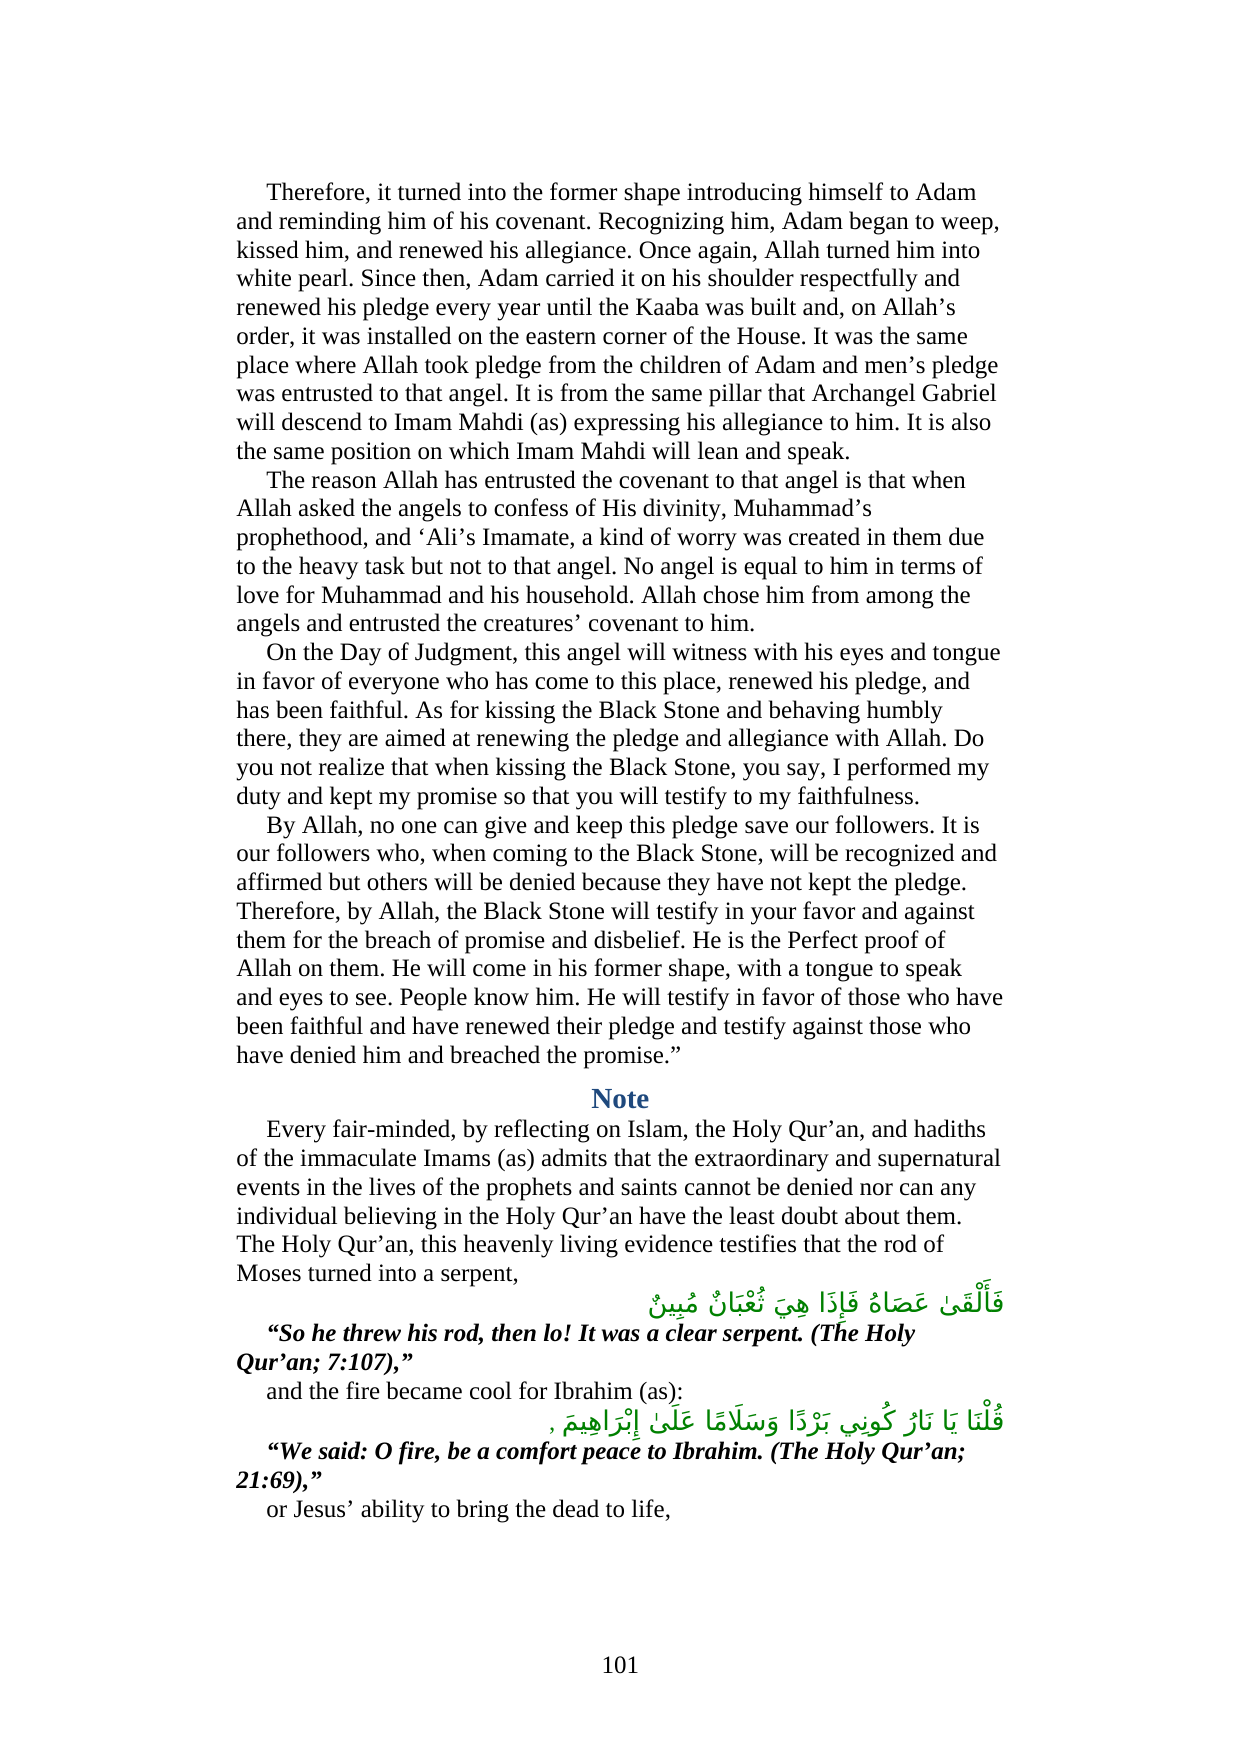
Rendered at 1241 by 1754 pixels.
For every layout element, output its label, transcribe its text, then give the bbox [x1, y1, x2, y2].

text The reason Allah has entrusted the covenant to that angel is that when Allah asked the angels to confess of His divinity, Muhammad’s prophethood, and ‘Ali’s Imamate, a kind of worry was created in them due to the heavy task but not to that angel. No angel is equal to him in terms of love for Muhammad and his household. Allah chose him from among the angels and entrusted the creatures’ covenant to him. [236, 465, 1004, 637]
text By Allah, no one can give and keep this pledge save our followers. It is our followers who, when coming to the Black Stone, will be recognized and affirmed but others will be denied because they have not kept the pledge. Therefore, by Allah, the Black Stone will testify in your favor and against them for the breach of promise and disbelief. He is the Perfect proof of Allah on them. He will come in his former shape, with a tongue to speak and eyes to see. People know him. He will testify in favor of those who have been faithful and have renewed their pledge and testify against those who have denied him and breached the promise.” [236, 810, 1004, 1068]
text Every fair-minded, by reflecting on Islam, the Holy Qur’an, and hadiths of the immaculate Imams (as) admits that the extraordinary and supernatural events in the lives of the prophets and saints cannot be denied nor can any individual believing in the Holy Qur’an have the least doubt about them. The Holy Qur’an, this heavenly living evidence testifies that the rod of Moses turned into a serpent, [236, 1114, 1004, 1287]
text On the Day of Judgment, this angel will witness with his eyes and tongue in favor of everyone who has come to this place, renewed his pledge, and has been faithful. As for kissing the Black Stone and behaving humbly there, they are aimed at renewing the pledge and allegiance with Allah. Do you not realize that when kissing the Black Stone, you say, I performed my duty and kept my promise so that you will testify to my faithfulness. [236, 637, 1004, 810]
text “So he threw his rod, then lo! It was a clear serpent. (The Holy Qur’an; 7:107),” [236, 1318, 1004, 1376]
text “We said: O fire, be a comfort peace to Ibrahim. (The Holy Qur’an; 21:69),” [236, 1436, 1004, 1494]
text and the fire became cool for Ibrahim (as): [236, 1376, 1004, 1405]
text or Jesus’ ability to bring the dead to life, [236, 1494, 1004, 1523]
subtitle Note [236, 1081, 1004, 1114]
text , قُلْنَا يَا نَارُ كُونِي بَرْدًا وَسَلَامًا عَلَىٰ إِبْرَاهِيمَ [236, 1405, 1004, 1436]
text Therefore, it turned into the former shape introducing himself to Adam and reminding him of his covenant. Recognizing him, Adam began to weep, kissed him, and renewed his allegiance. Once again, Allah turned him into white pearl. Since then, Adam carried it on his shoulder respectfully and renewed his pledge every year until the Kaaba was built and, on Allah’s order, it was installed on the eastern corner of the House. It was the same place where Allah took pledge from the children of Adam and men’s pledge was entrusted to that angel. It is from the same pillar that Archangel Gabriel will descend to Imam Mahdi (as) expressing his allegiance to him. It is also the same position on which Imam Mahdi will lean and speak. [236, 177, 1004, 465]
text فَأَلْقَىٰ عَصَاهُ فَإِذَا هِيَ ثُعْبَانٌ مُبِينٌ [236, 1287, 1004, 1318]
